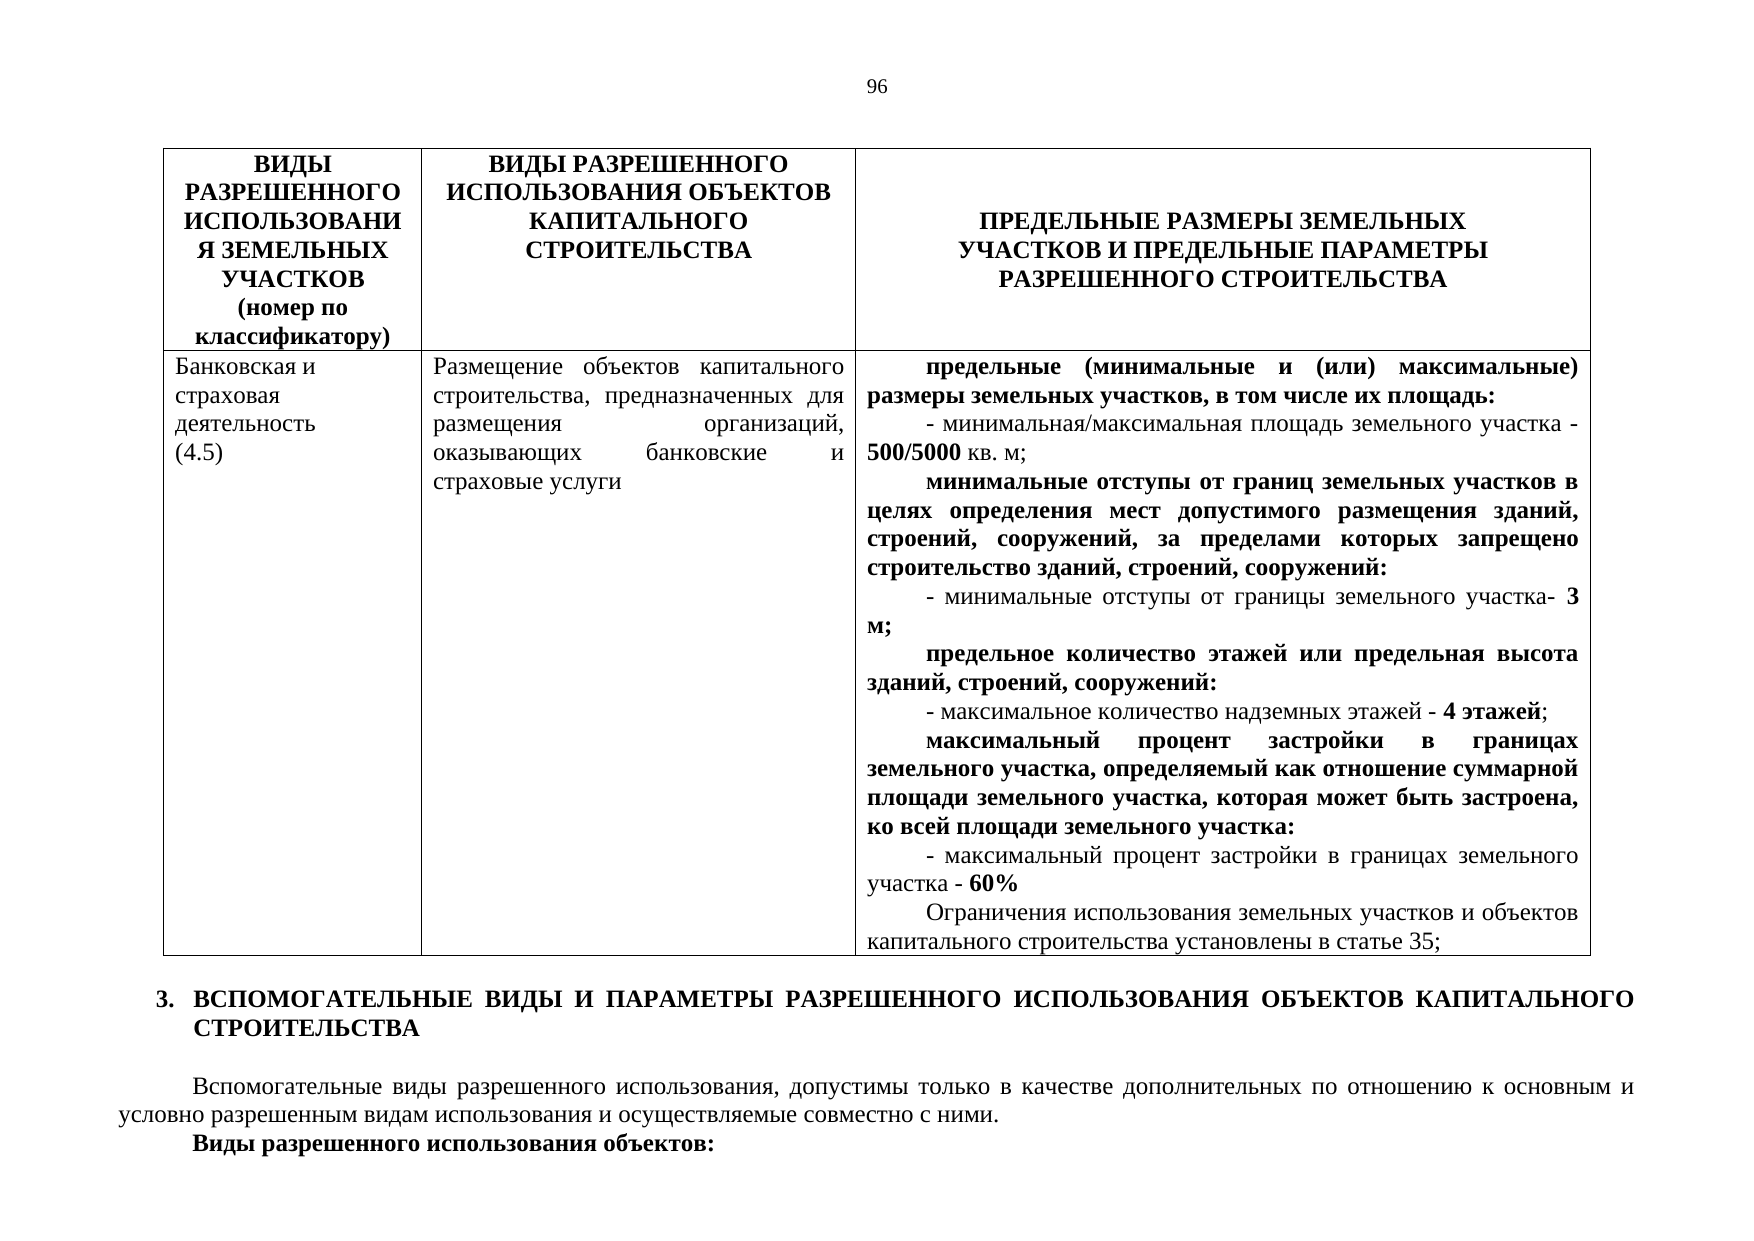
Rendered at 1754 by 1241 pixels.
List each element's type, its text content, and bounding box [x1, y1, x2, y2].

text Вспомогательные виды разрешенного использования, допустимы только в качестве дополнительных по отношению к основным и условно разрешенным видам использования и осуществляемые совместно с ними. [118, 1071, 1636, 1128]
table_cell предельные (минимальные и (или) максимальные) размеры земельных участков, в том числе их площадь: - минимальная/максимальная площадь земельного участка - 500/5000 кв. м; минимальные отступы от границ земельных участков в целях определения мест допустимого размещения зданий, строений, сооружений, за пределами которых запрещено строительство зданий, строений, сооружений: - минимальные отступы от границы земельного участка- 3 м; предельное количество этажей или предельная высота зданий, строений, сооружений: - максимальное количество надземных этажей - 4 этажей; максимальный процент застройки в границах земельного участка, определяемый как отношение суммарной площади земельного участка, которая может быть застроена, ко всей площади земельного участка: - максимальный процент застройки в границах земельного участка - 60% Ограничения использования земельных участков и объектов капитального строительства установлены в статье 35; [856, 351, 1590, 955]
table_header ВИДЫ РАЗРЕШЕННОГО ИСПОЛЬЗОВАНИЯ ЗЕМЕЛЬНЫХ УЧАСТКОВ (номер по классификатору) [164, 149, 421, 350]
table_header ВИДЫ РАЗРЕШЕННОГО ИСПОЛЬЗОВАНИЯ ОБЪЕКТОВ КАПИТАЛЬНОГО СТРОИТЕЛЬСТВА [422, 149, 855, 350]
table_cell Размещение объектов капитального строительства, предназначенных для размещения организаций, оказывающих банковские и страховые услуги [422, 351, 855, 955]
list ВСПОМОГАТЕЛЬНЫЕ ВИДЫ И ПАРАМЕТРЫ РАЗРЕШЕННОГО ИСПОЛЬЗОВАНИЯ ОБЪЕКТОВ КАПИТАЛЬНОГО СТРОИТЕЛЬСТВА [156, 984, 1636, 1042]
table_header ПРЕДЕЛЬНЫЕ РАЗМЕРЫ ЗЕМЕЛЬНЫХ УЧАСТКОВ И ПРЕДЕЛЬНЫЕ ПАРАМЕТРЫ РАЗРЕШЕННОГО СТРОИТЕЛЬСТВА [856, 149, 1590, 350]
text Виды разрешенного использования объектов: [118, 1128, 1636, 1157]
table_cell Банковская и страховая деятельность (4.5) [164, 351, 421, 955]
